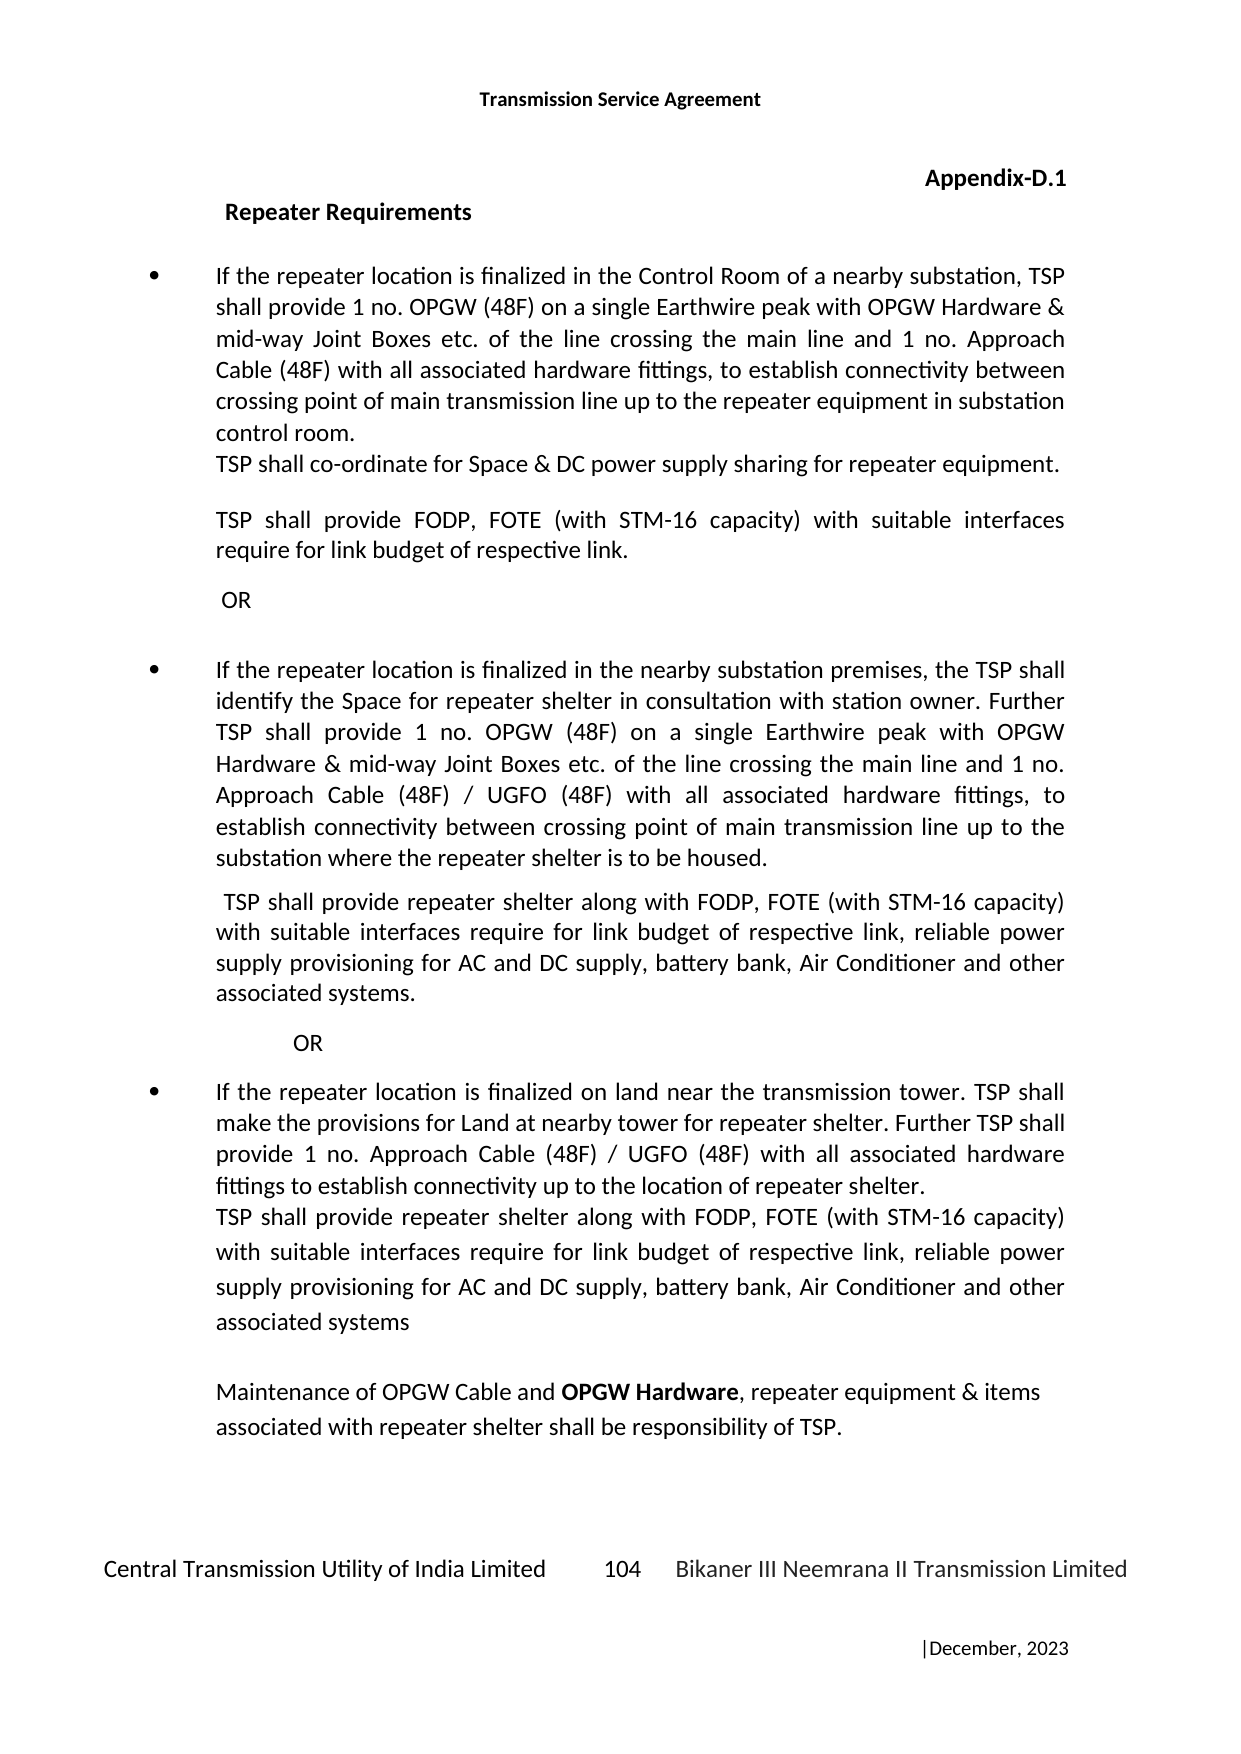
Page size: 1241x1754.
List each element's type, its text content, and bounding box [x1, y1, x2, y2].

list OR [216, 584, 1067, 614]
text Repeater Requirements [225, 196, 1067, 227]
list If the repeater location is finalized in the Control Room of a nearby substation, TSP shall provide 1 no. OPGW (48F) on a single Earthwire peak with OPGW Hardware & mid-way Joint Boxes etc. of the line crossing the main line and 1 no. Approach Cable (48F) with all associated hardware fittings, to establish connectivity between crossing point of main transmission line up to the repeater equipment in substation control room. [150, 260, 1067, 447]
list Maintenance of OPGW Cable and OPGW Hardware, repeater equipment & items associated with repeater shelter shall be responsibility of TSP. [216, 1376, 1067, 1442]
list If the repeater location is finalized on land near the transmission tower. TSP shall make the provisions for Land at nearby tower for repeater shelter. Further TSP shall provide 1 no. Approach Cable (48F) / UGFO (48F) with all associated hardware fittings to establish connectivity up to the location of repeater shelter. [150, 1076, 1067, 1201]
text OR [225, 1027, 1067, 1057]
list TSP shall co-ordinate for Space & DC power supply sharing for repeater equipment. [216, 448, 1067, 479]
text TSP shall provide FODP, FOTE (with STM-16 capacity) with suitable interfaces require for link budget of respective link. [216, 504, 1067, 565]
list If the repeater location is finalized in the nearby substation premises, the TSP shall identify the Space for repeater shelter in consultation with station owner. Further TSP shall provide 1 no. OPGW (48F) on a single Earthwire peak with OPGW Hardware & mid-way Joint Boxes etc. of the line crossing the main line and 1 no. Approach Cable (48F) / UGFO (48F) with all associated hardware fittings, to establish connectivity between crossing point of main transmission line up to the substation where the repeater shelter is to be housed. [150, 654, 1067, 872]
list TSP shall provide repeater shelter along with FODP, FOTE (with STM-16 capacity) with suitable interfaces require for link budget of respective link, reliable power supply provisioning for AC and DC supply, battery bank, Air Conditioner and other associated systems [216, 1201, 1067, 1337]
text Appendix-D.1 [256, 162, 1067, 193]
text TSP shall provide repeater shelter along with FODP, FOTE (with STM-16 capacity) with suitable interfaces require for link budget of respective link, reliable power supply provisioning for AC and DC supply, battery bank, Air Conditioner and other associated systems. [216, 886, 1067, 1008]
